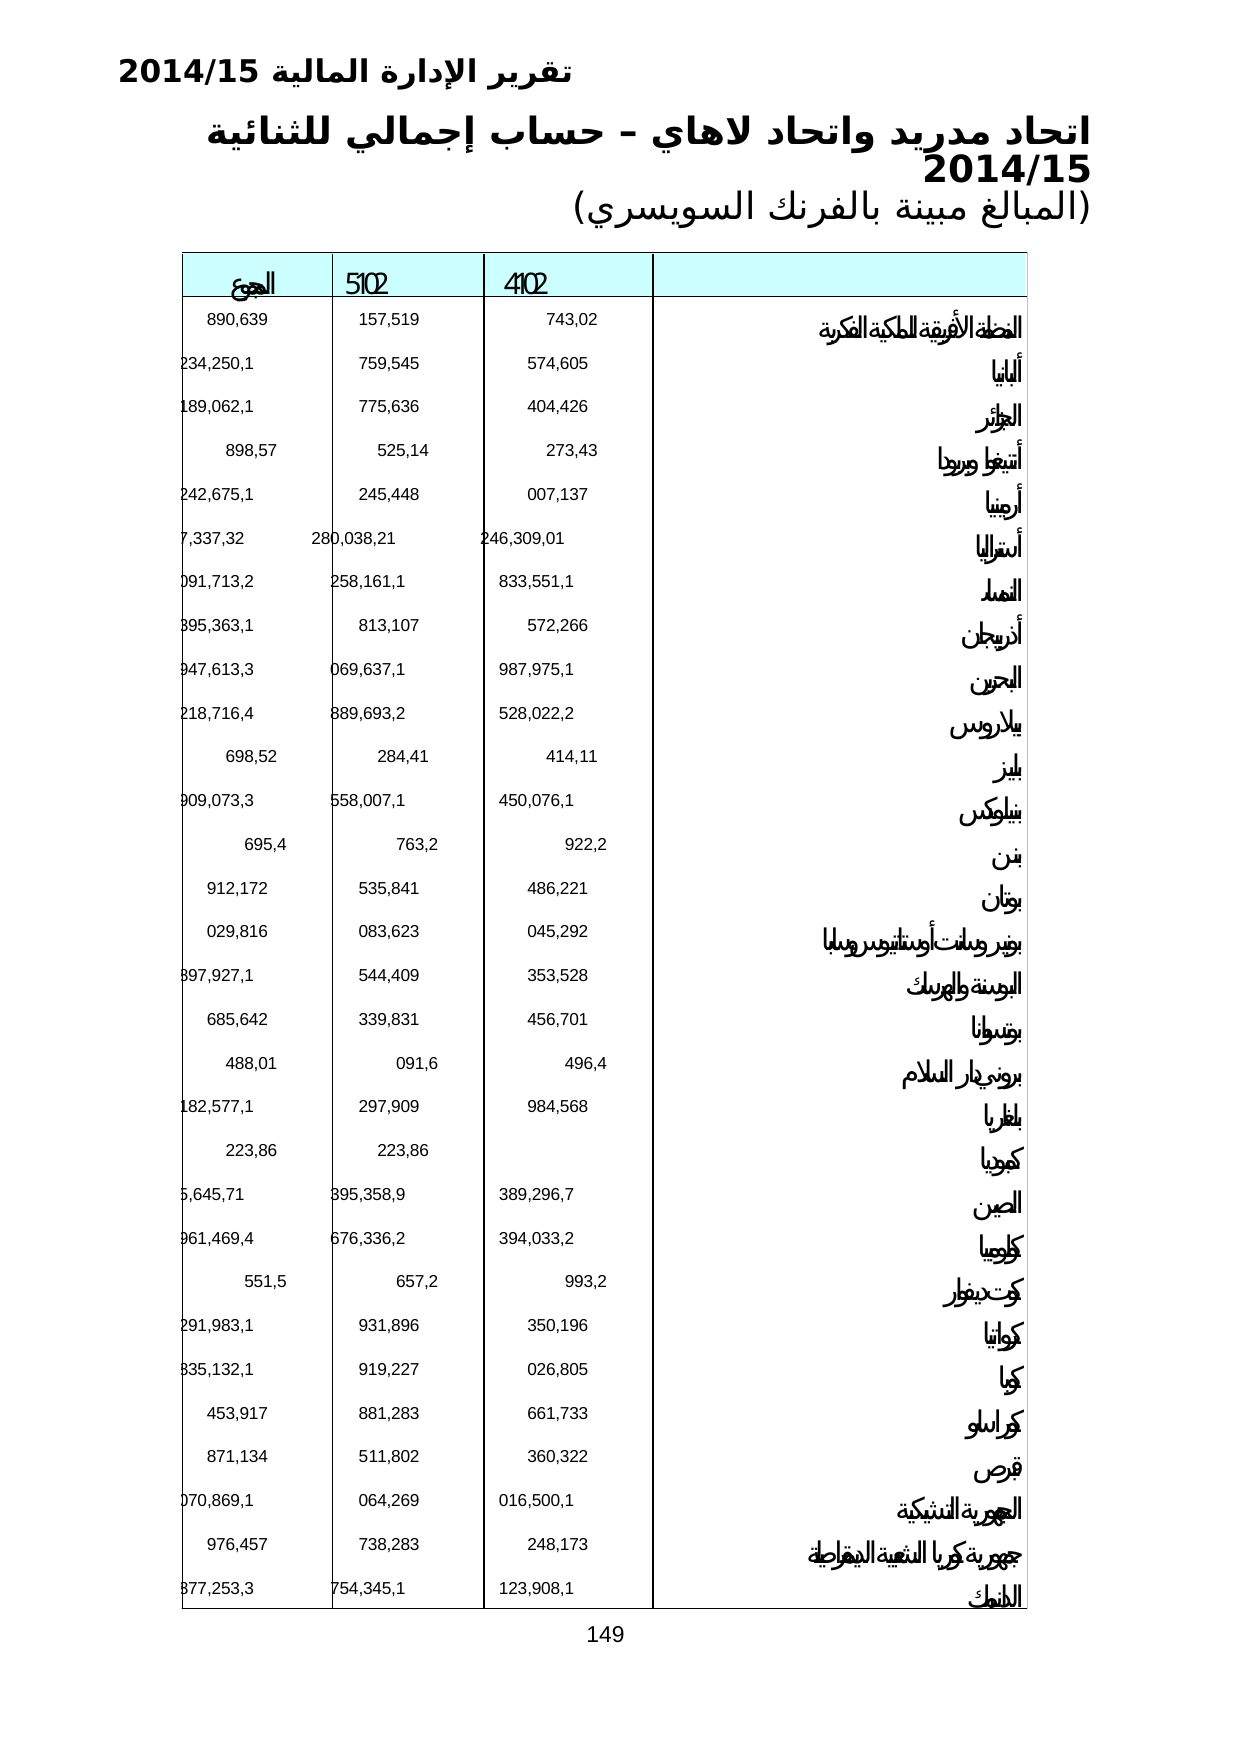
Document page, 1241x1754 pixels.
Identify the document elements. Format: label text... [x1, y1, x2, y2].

subtitle اتحاد مدريد واتحاد لاهاي – حساب إجمالي للثنائية 2014/15 [118, 114, 1092, 189]
text (المبالغ مبينة بالفرنك السويسري) [118, 189, 1092, 227]
